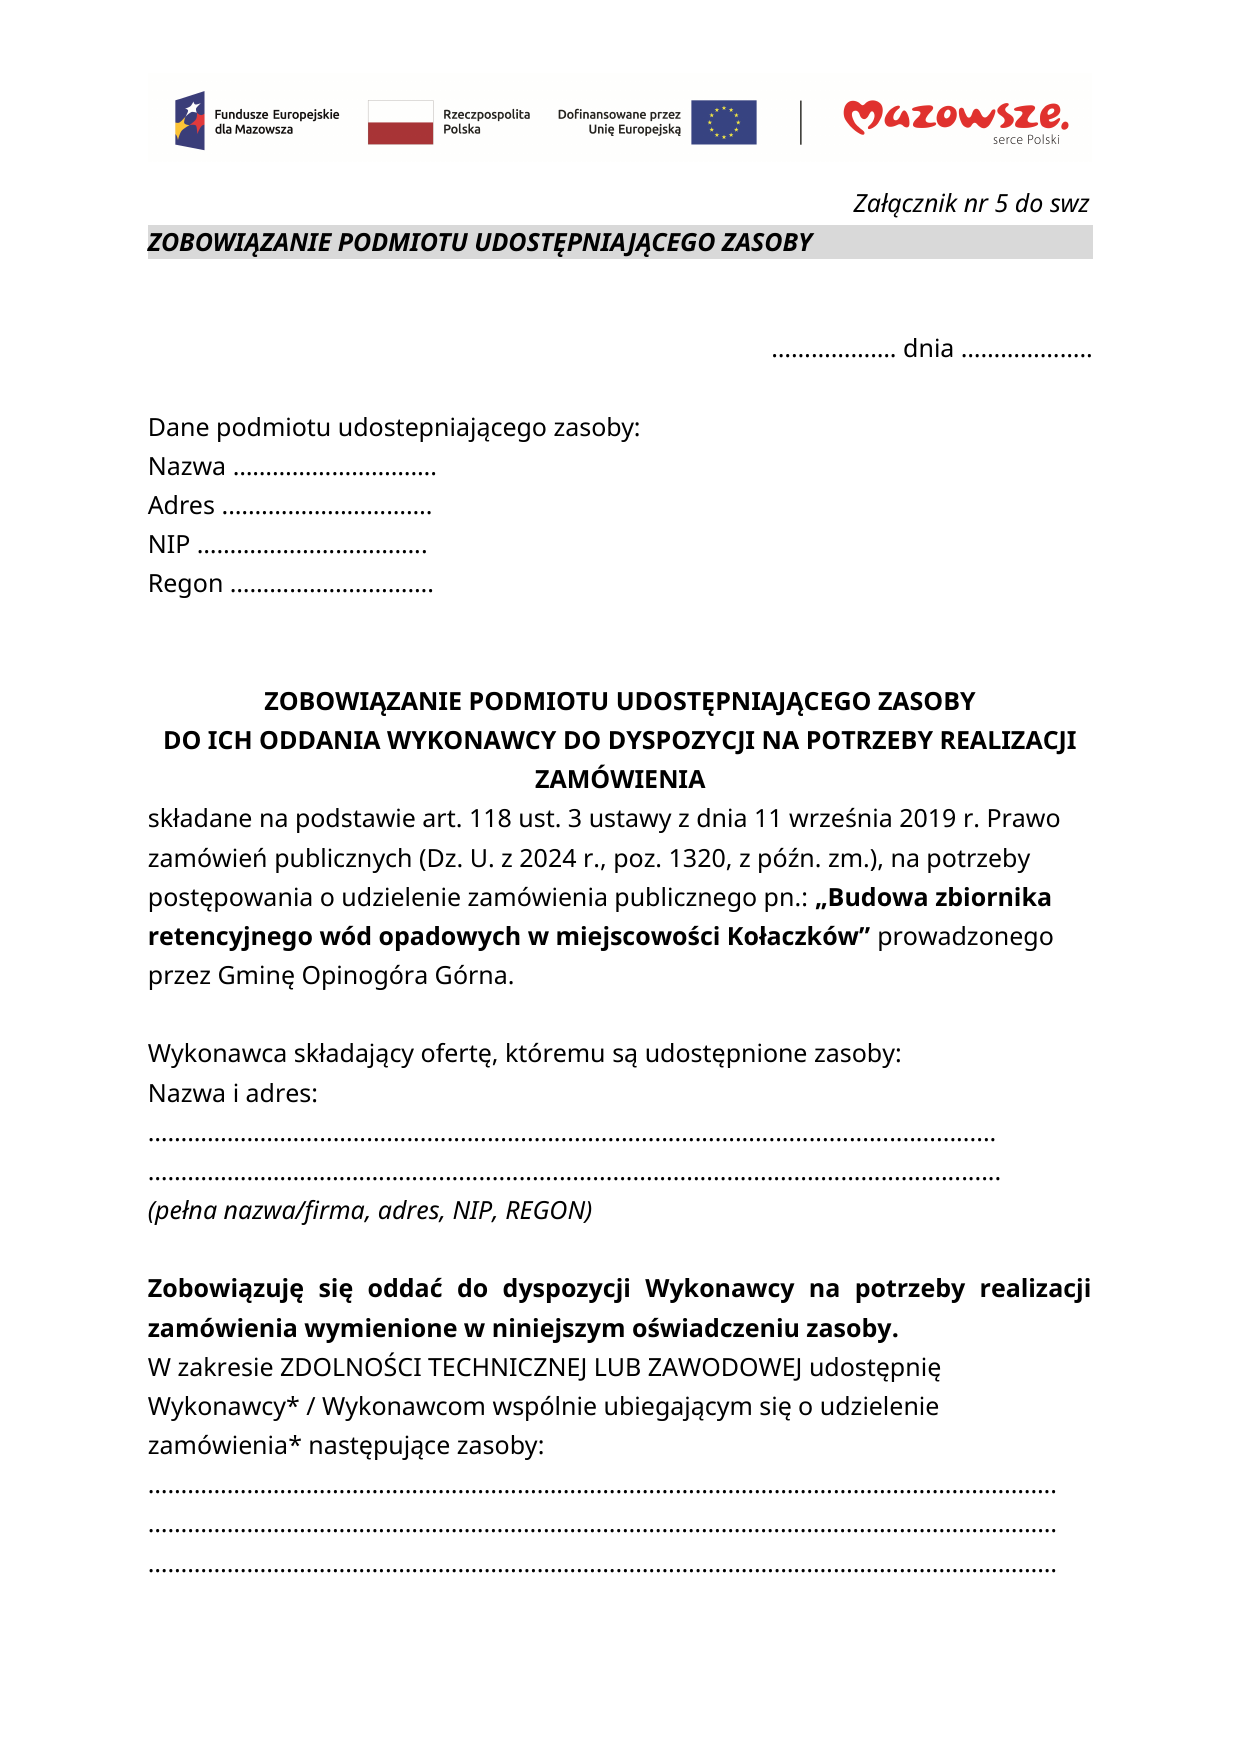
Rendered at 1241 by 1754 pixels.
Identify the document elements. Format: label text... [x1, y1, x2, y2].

text ………………………………………………………………………………………………...……………………… [148, 1506, 1093, 1540]
text Adres .…………………………. [148, 488, 1093, 522]
text …………………………………......................................................................................... [148, 1153, 1093, 1188]
text Nazwa i adres: ……………………....................................................................................................... [148, 1075, 1093, 1148]
text W zakresie ZDOLNOŚCI TECHNICZNEJ LUB ZAWODOWEJ udostępnię Wykonawcy* / Wykonawcom wspólnie ubiegającym się o udzielenie zamówienia* następujące zasoby: [148, 1349, 1093, 1462]
text ………………………………..…………………………………………………………….………………………… [148, 1545, 1093, 1579]
text Załącznik nr 5 do swz [148, 186, 1093, 220]
text DO ICH ODDANIA WYKONAWCY DO DYSPOZYCJI NA POTRZEBY REALIZACJI ZAMÓWIENIA [148, 723, 1093, 796]
text ………………. dnia ……………….. [579, 331, 1093, 365]
text (pełna nazwa/firma, adres, NIP, REGON) [148, 1193, 1093, 1227]
text Dane podmiotu udostepniającego zasoby: [148, 409, 1093, 443]
text Zobowiązuję się oddać do dyspozycji Wykonawcy na potrzeby realizacji zamówienia wymienione w niniejszym oświadczeniu zasoby. [148, 1271, 1093, 1344]
text ………………………………..………………………………………………………………………………………. [148, 1467, 1093, 1501]
text składane na podstawie art. 118 ust. 3 ustawy z dnia 11 września 2019 r. Prawo zamówień publicznych (Dz. U. z 2024 r., poz. 1320, z późn. zm.), na potrzeby postępowania o udzielenie zamówienia publicznego pn.: „Budowa zbiornika retencyjnego wód opadowych w miejscowości Kołaczków” prowadzonego przez Gminę Opinogóra Górna. [148, 801, 1093, 992]
text Nazwa …………………………. [148, 448, 1093, 483]
text NIP …………………………….. [148, 527, 1093, 561]
picture [148, 73, 1093, 162]
text Regon …………………………. [148, 566, 1093, 600]
text Wykonawca składający ofertę, któremu są udostępnione zasoby: [148, 1036, 1093, 1070]
text ZOBOWIĄZANIE PODMIOTU UDOSTĘPNIAJĄCEGO ZASOBY [148, 683, 1093, 718]
text ZOBOWIĄZANIE PODMIOTU UDOSTĘPNIAJĄCEGO ZASOBY [148, 225, 1093, 259]
